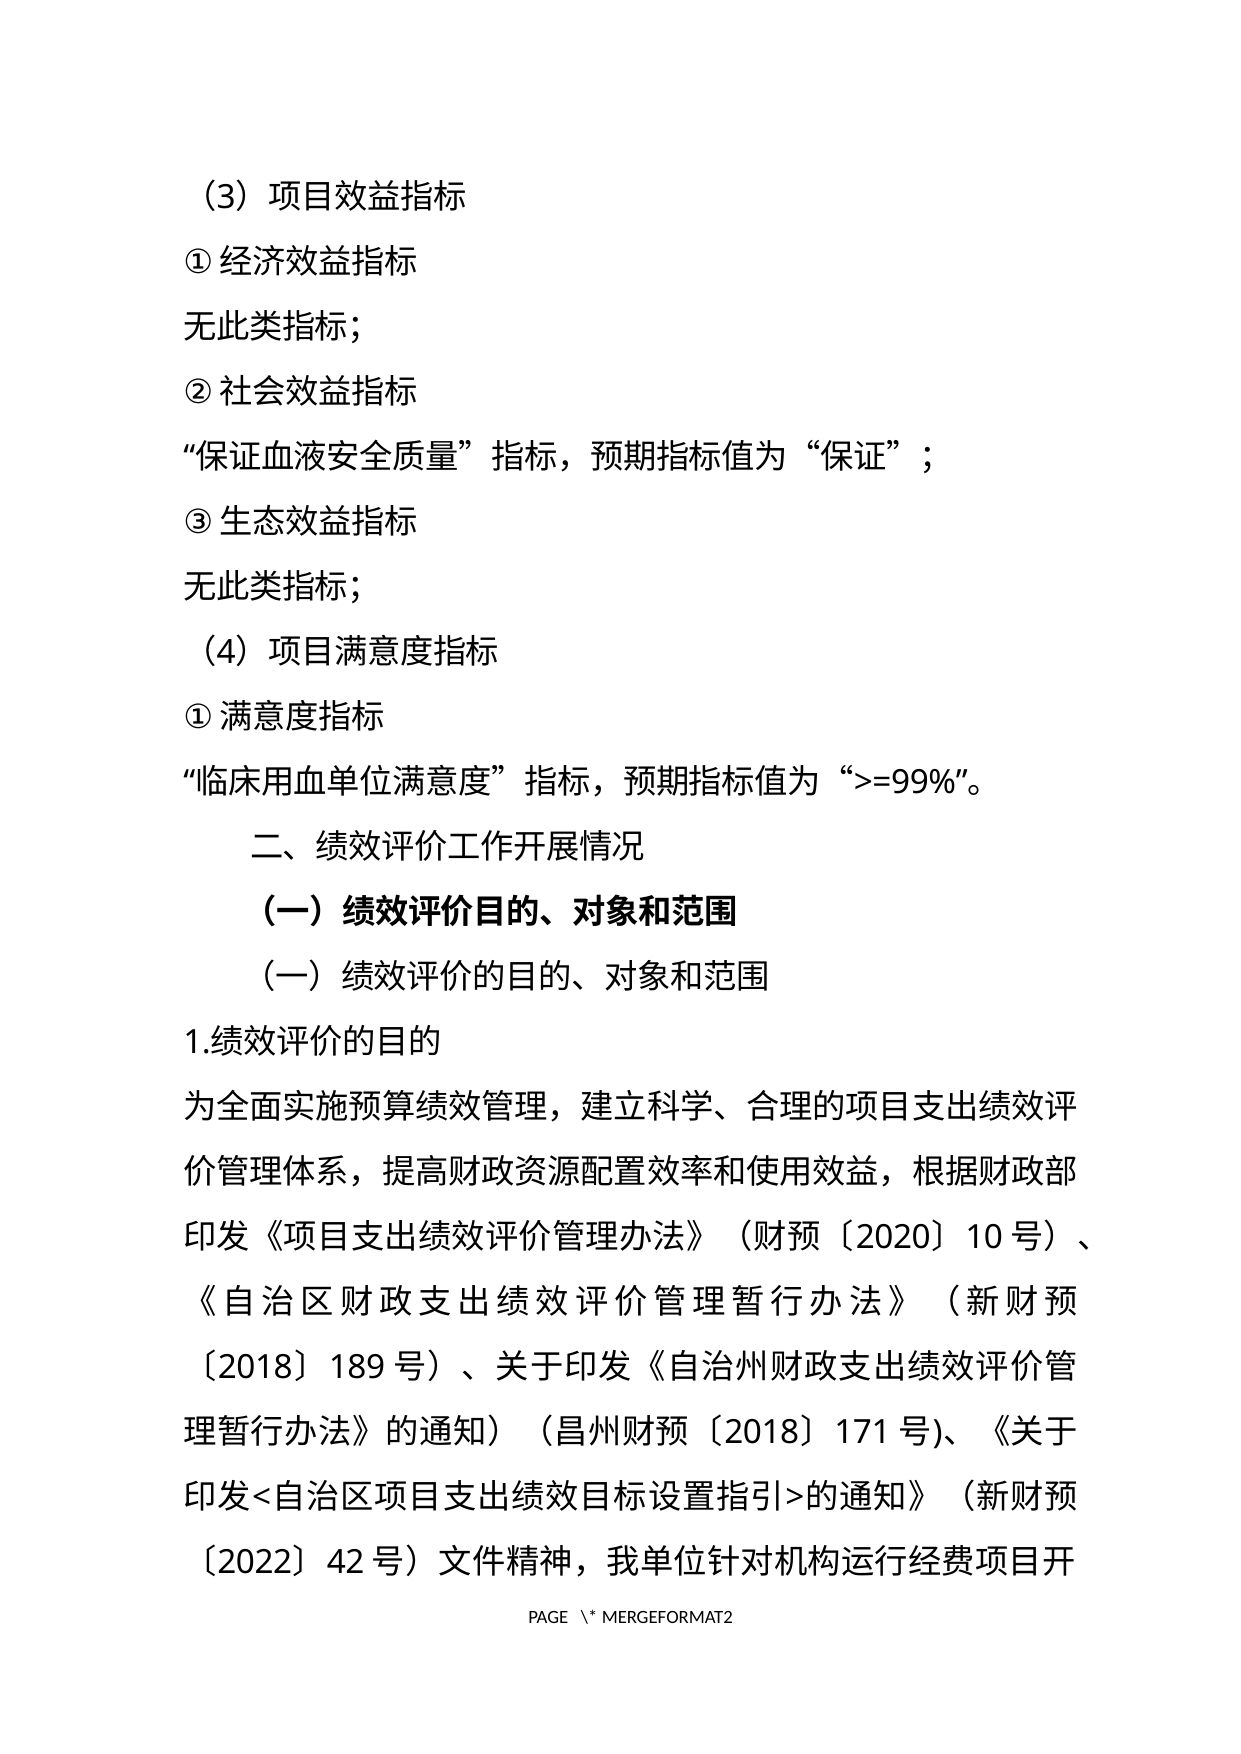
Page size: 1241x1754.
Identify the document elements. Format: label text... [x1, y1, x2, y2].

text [183, 162, 1078, 812]
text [183, 942, 1078, 1592]
text （一）绩效评价目的、对象和范围 [183, 877, 1078, 942]
text 二、绩效评价工作开展情况 [183, 812, 1078, 877]
